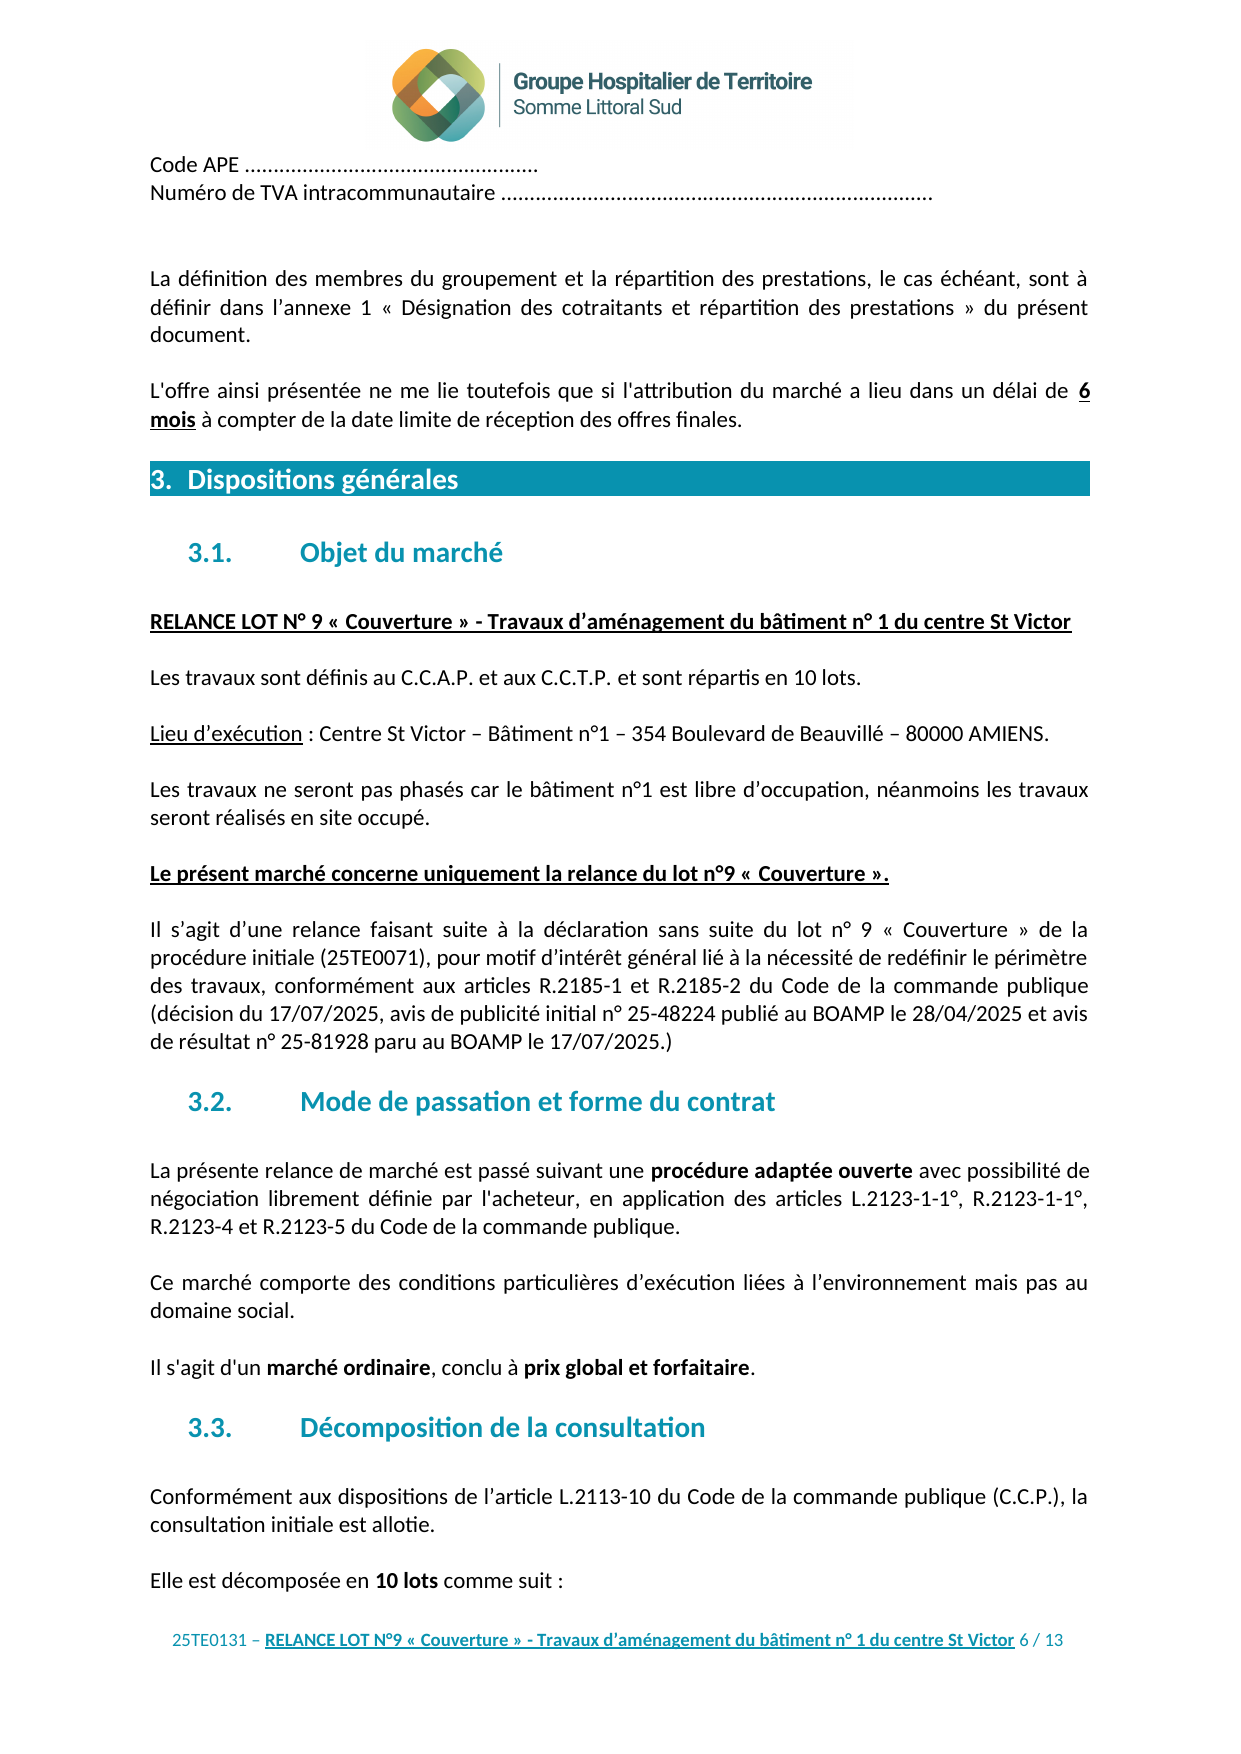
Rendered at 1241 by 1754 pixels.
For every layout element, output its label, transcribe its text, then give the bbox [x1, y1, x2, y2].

text Ce marché comporte des conditions particulières d’exécution liées à l’environnement mais pas au domaine social. [150, 1268, 1090, 1324]
text Les travaux sont définis au C.C.A.P. et aux C.C.T.P. et sont répartis en 10 lots. [150, 663, 1090, 691]
subtitle Mode de passation et forme du contrat [187, 1083, 1090, 1119]
text Elle est décomposée en 10 lots comme suit : [150, 1566, 1090, 1594]
text La définition des membres du groupement et la répartition des prestations, le cas échéant, sont à définir dans l’annexe 1 « Désignation des cotraitants et répartition des prestations » du présent document. [150, 264, 1090, 349]
subtitle Décomposition de la consultation [187, 1409, 1090, 1444]
text Le présent marché concerne uniquement la relance du lot n°9 « Couverture ». [150, 859, 1090, 887]
text Les travaux ne seront pas phasés car le bâtiment n°1 est libre d’occupation, néanmoins les travaux seront réalisés en site occupé. [150, 775, 1090, 831]
text Il s'agit d'un marché ordinaire, conclu à prix global et forfaitaire. [150, 1353, 1090, 1381]
text Lieu d’exécution : Centre St Victor – Bâtiment n°1 – 354 Boulevard de Beauvillé – 80000 AMIENS. [150, 719, 1090, 747]
picture [364, 40, 855, 150]
text Il s’agit d’une relance faisant suite à la déclaration sans suite du lot n° 9 « Couverture » de la procédure initiale (25TE0071), pour motif d’intérêt général lié à la nécessité de redéfinir le périmètre des travaux, conformément aux articles R.2185-1 et R.2185-2 du Code de la commande publique (décision du 17/07/2025, avis de publicité initial n° 25-48224 publié au BOAMP le 28/04/2025 et avis de résultat n° 25-81928 paru au BOAMP le 17/07/2025.) [150, 915, 1090, 1055]
text Numéro de TVA intracommunautaire ........................................................................... [150, 178, 1090, 206]
text RELANCE LOT N° 9 « Couverture » - Travaux d’aménagement du bâtiment n° 1 du centre St Victor [150, 607, 1090, 635]
text La présente relance de marché est passé suivant une procédure adaptée ouverte avec possibilité de négociation librement définie par l'acheteur, en application des articles L.2123-1-1°, R.2123-1-1°, R.2123-4 et R.2123-5 du Code de la commande publique. [150, 1156, 1090, 1241]
text Conformément aux dispositions de l’article L.2113-10 du Code de la commande publique (C.C.P.), la consultation initiale est allotie. [150, 1482, 1090, 1538]
text Code APE ................................................... [150, 150, 1090, 178]
subtitle Objet du marché [187, 534, 1090, 569]
text L'offre ainsi présentée ne me lie toutefois que si l'attribution du marché a lieu dans un délai de 6 mois à compter de la date limite de réception des offres finales. [150, 377, 1090, 433]
subtitle Dispositions générales [150, 461, 1090, 496]
